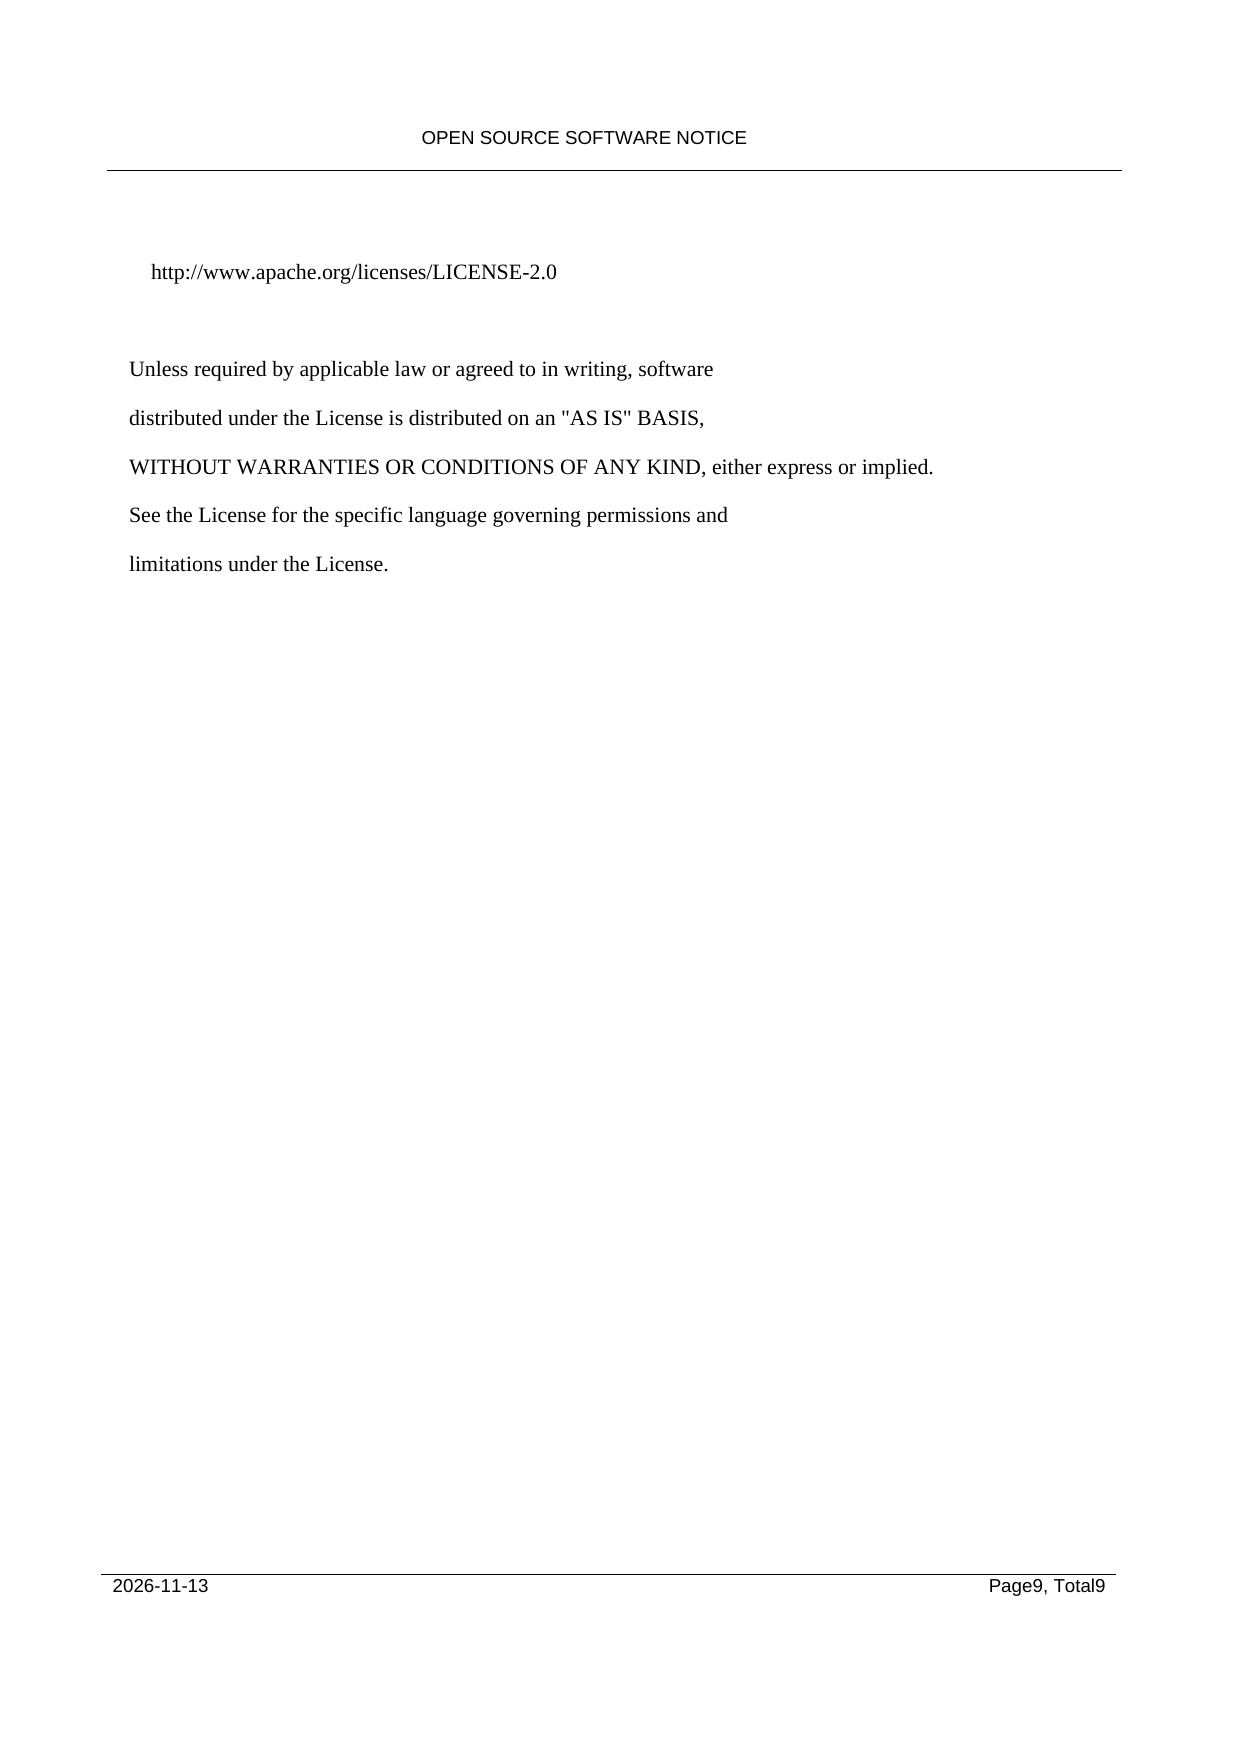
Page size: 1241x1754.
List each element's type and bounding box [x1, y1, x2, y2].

text [112, 206, 1128, 580]
